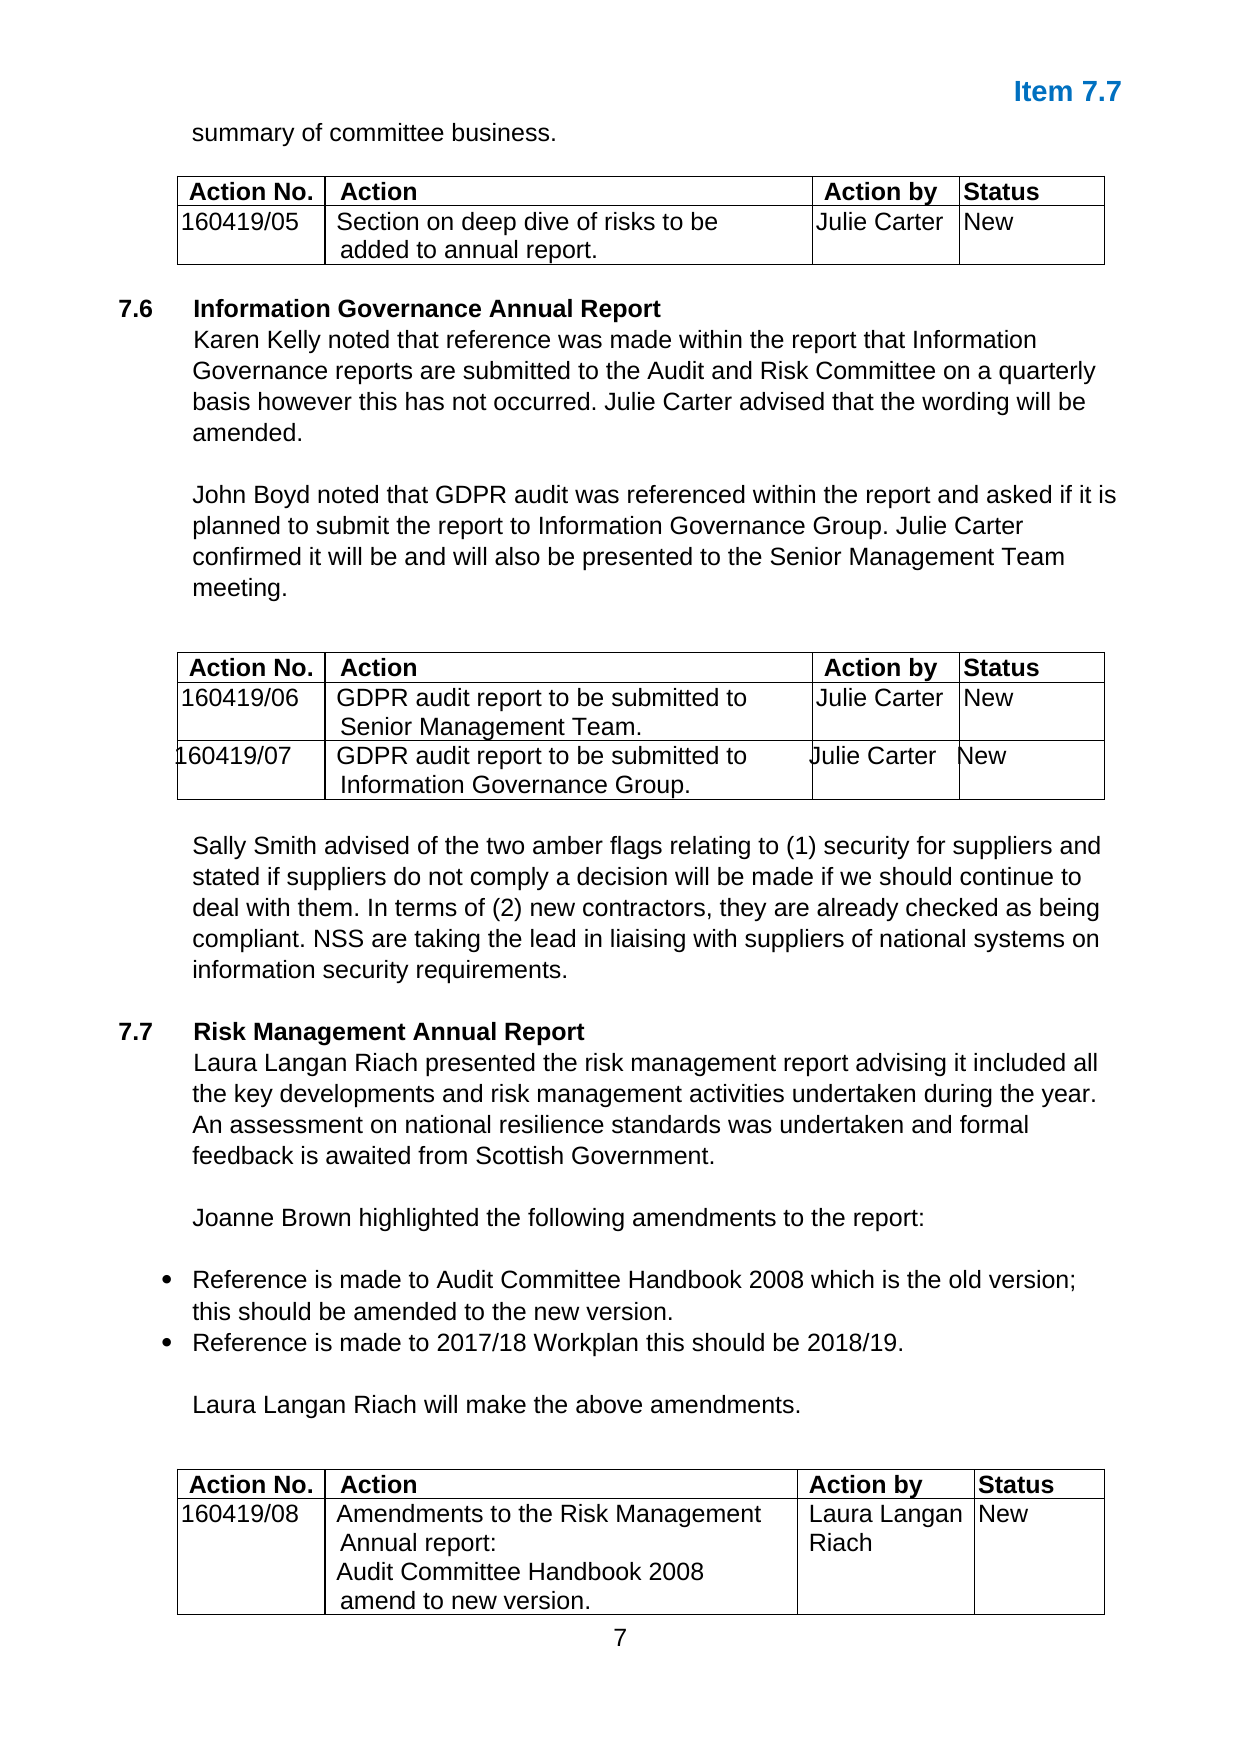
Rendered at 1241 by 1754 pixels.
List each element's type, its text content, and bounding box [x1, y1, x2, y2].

table_cell 160419/08 [178, 1499, 324, 1614]
table_header Action No. [178, 653, 324, 682]
list Joanne Brown highlighted the following amendments to the report: [192, 1172, 1122, 1263]
table_cell GDPR audit report to be submitted to Senior Management Team. [326, 683, 812, 740]
table_header Action No. [178, 1470, 324, 1498]
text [118, 118, 1122, 176]
list Karen Kelly noted that reference was made within the report that Information Governance reports are submitted to the Audit and Risk Committee on a quarterly basis however this has not occurred. Julie Carter advised that the wording will be amended. John Boyd noted that GDPR audit was referenced within the report and asked if it is planned to submit the report to Information Governance Group. Julie Carter confirmed it will be and will also be presented to the Senior Management Team meeting. [192, 325, 1122, 633]
table_cell New [960, 206, 1104, 264]
table_header Action by [813, 653, 959, 682]
list Laura Langan Riach presented the risk management report advising it included all the key developments and risk management activities undertaken during the year. An assessment on national resilience standards was undertaken and formal feedback is awaited from Scottish Government. [192, 1048, 1122, 1170]
table_cell 160419/06 [178, 683, 324, 740]
table_header Status [960, 653, 1104, 682]
list 7.6 Information Governance Annual Report [118, 294, 1122, 322]
table_cell Julie Carter [813, 741, 959, 799]
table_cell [326, 1499, 797, 1614]
table_cell New [975, 1499, 1104, 1614]
table_cell GDPR audit report to be submitted to Information Governance Group. [326, 741, 812, 799]
table_cell 160419/07 [178, 741, 324, 799]
table_cell New [960, 683, 1104, 740]
list 7.7 Risk Management Annual Report [118, 1017, 1122, 1046]
table_header Action by [798, 1470, 974, 1498]
table_cell Julie Carter [813, 683, 959, 740]
table_header Status [960, 177, 1104, 205]
list Sally Smith advised of the two amber flags relating to (1) security for suppliers and stated if suppliers do not comply a decision will be made if we should continue to deal with them. In terms of (2) new contractors, they are already checked as being compliant. NSS are taking the lead in liaising with suppliers of national systems on information security requirements. [192, 800, 1122, 1015]
table_header Status [975, 1470, 1104, 1498]
list Reference is made to 2017/18 Workplan this should be 2018/19. Laura Langan Riach will make the above amendments. [162, 1328, 1122, 1449]
table_header Action by [813, 177, 959, 205]
table_header Action [326, 177, 812, 205]
table_cell Julie Carter [813, 206, 959, 264]
table_cell Section on deep dive of risks to be added to annual report. [326, 206, 812, 264]
table_cell New [960, 741, 1104, 799]
table_header Action [326, 1470, 797, 1498]
table_header Action [326, 653, 812, 682]
table_cell Laura Langan Riach [798, 1499, 974, 1614]
list Reference is made to Audit Committee Handbook 2008 which is the old version; this should be amended to the new version. [162, 1265, 1122, 1325]
table_header Action No. [178, 177, 324, 205]
table_cell 160419/05 [178, 206, 324, 264]
